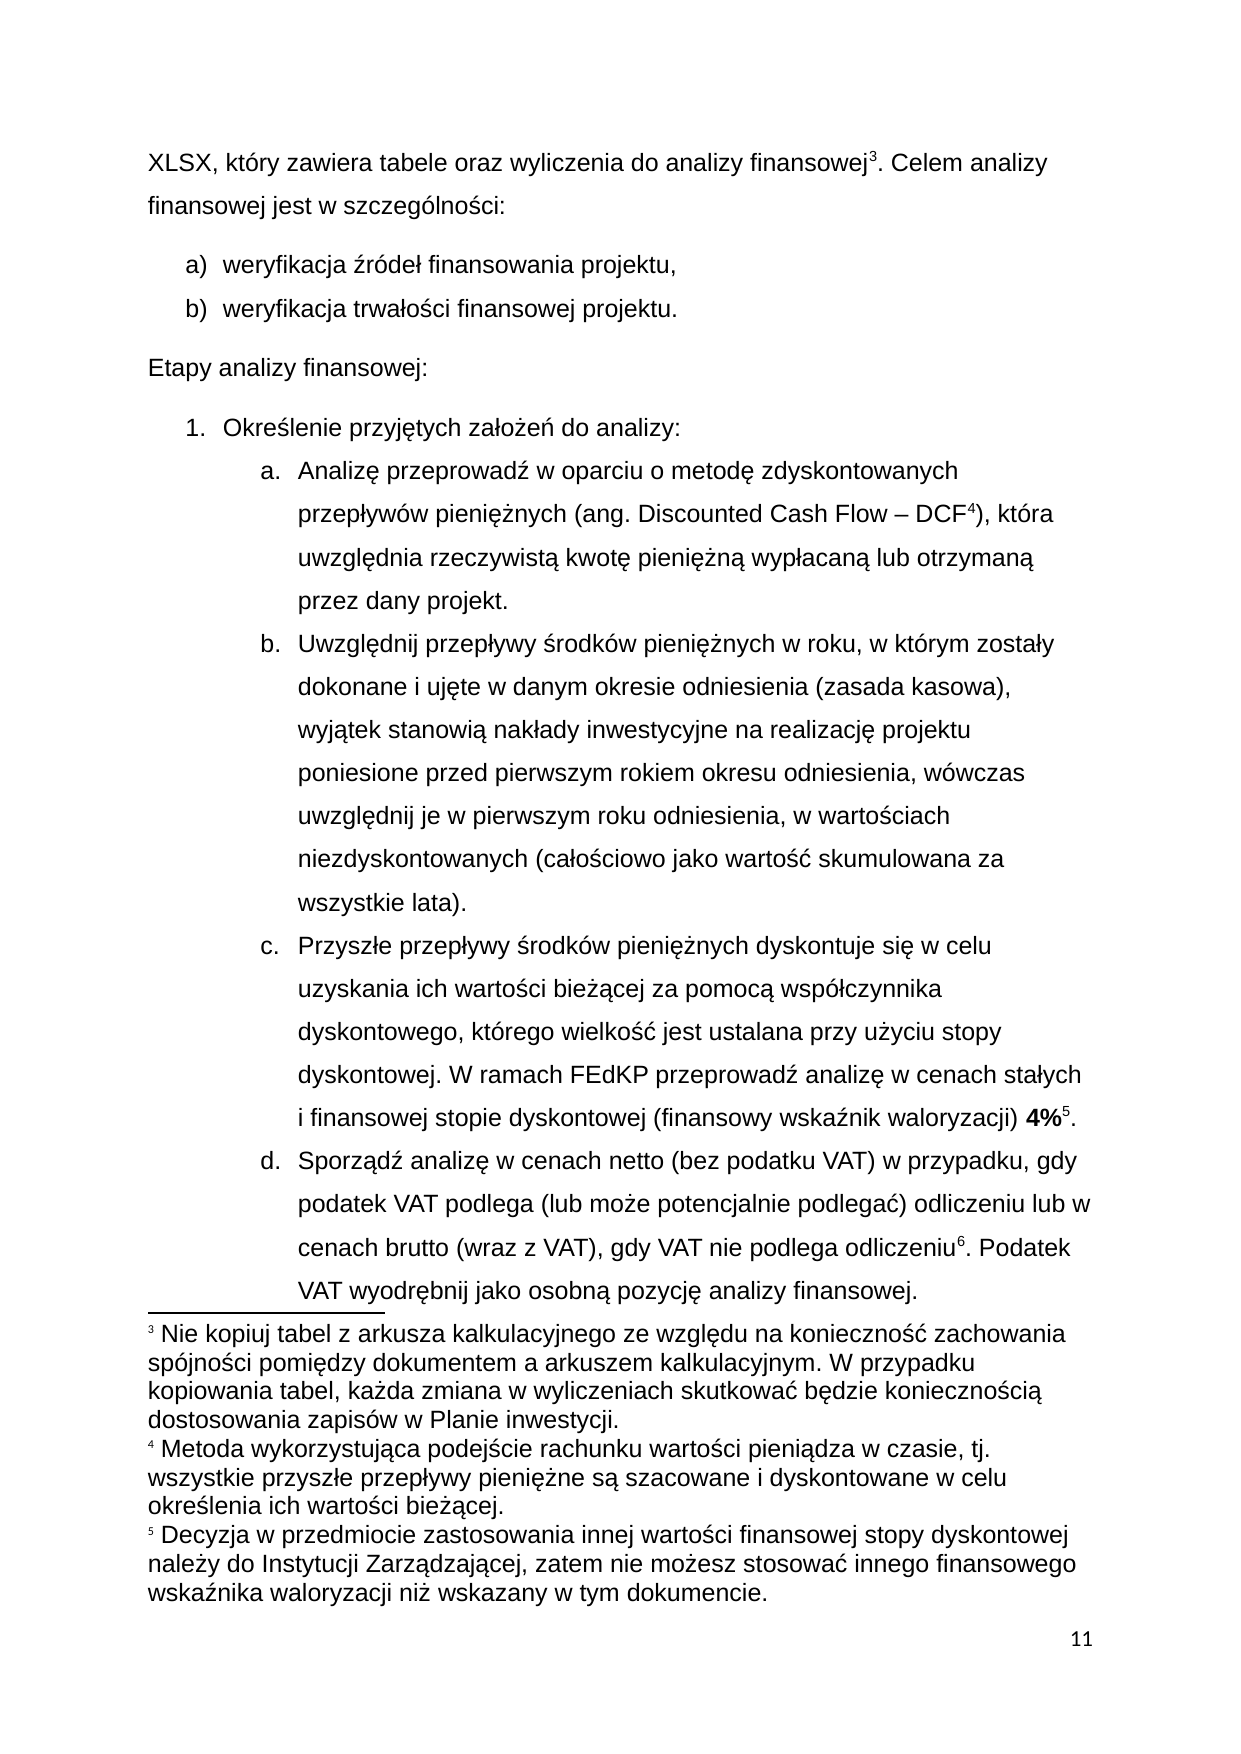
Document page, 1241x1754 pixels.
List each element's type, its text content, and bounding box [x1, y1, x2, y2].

list weryfikacja źródeł finansowania projektu, [185, 251, 1093, 279]
text Etapy analizy finansowej: [148, 353, 1093, 382]
list Uwzględnij przepływy środków pieniężnych w roku, w którym zostały dokonane i ujęte w danym okresie odniesienia (zasada kasowa), wyjątek stanowią nakłady inwestycyjne na realizację projektu poniesione przed pierwszym rokiem okresu odniesienia, wówczas uwzględnij je w pierwszym roku odniesienia, w wartościach niezdyskontowanych (całościowo jako wartość skumulowana za wszystkie lata). [260, 629, 1093, 916]
list Sporządź analizę w cenach netto (bez podatku VAT) w przypadku, gdy podatek VAT podlega (lub może potencjalnie podlegać) odliczeniu lub w cenach brutto (wraz z VAT), gdy VAT nie podlega odliczeniu. Podatek VAT wyodrębnij jako osobną pozycję analizy finansowej. [260, 1146, 1093, 1304]
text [148, 148, 1093, 219]
list Analizę przeprowadź w oparciu o metodę zdyskontowanych przepływów pieniężnych (ang. Discounted Cash Flow – DCF), która uwzględnia rzeczywistą kwotę pieniężną wypłacaną lub otrzymaną przez dany projekt. [260, 456, 1093, 614]
list Określenie przyjętych założeń do analizy: [185, 413, 1093, 442]
list Przyszłe przepływy środków pieniężnych dyskontuje się w celu uzyskania ich wartości bieżącej za pomocą współczynnika dyskontowego, którego wielkość jest ustalana przy użyciu stopy dyskontowej. W ramach FEdKP przeprowadź analizę w cenach stałych i finansowej stopie dyskontowej (finansowy wskaźnik waloryzacji) 4%. [260, 931, 1093, 1132]
list weryfikacja trwałości finansowej projektu. [185, 294, 1093, 322]
